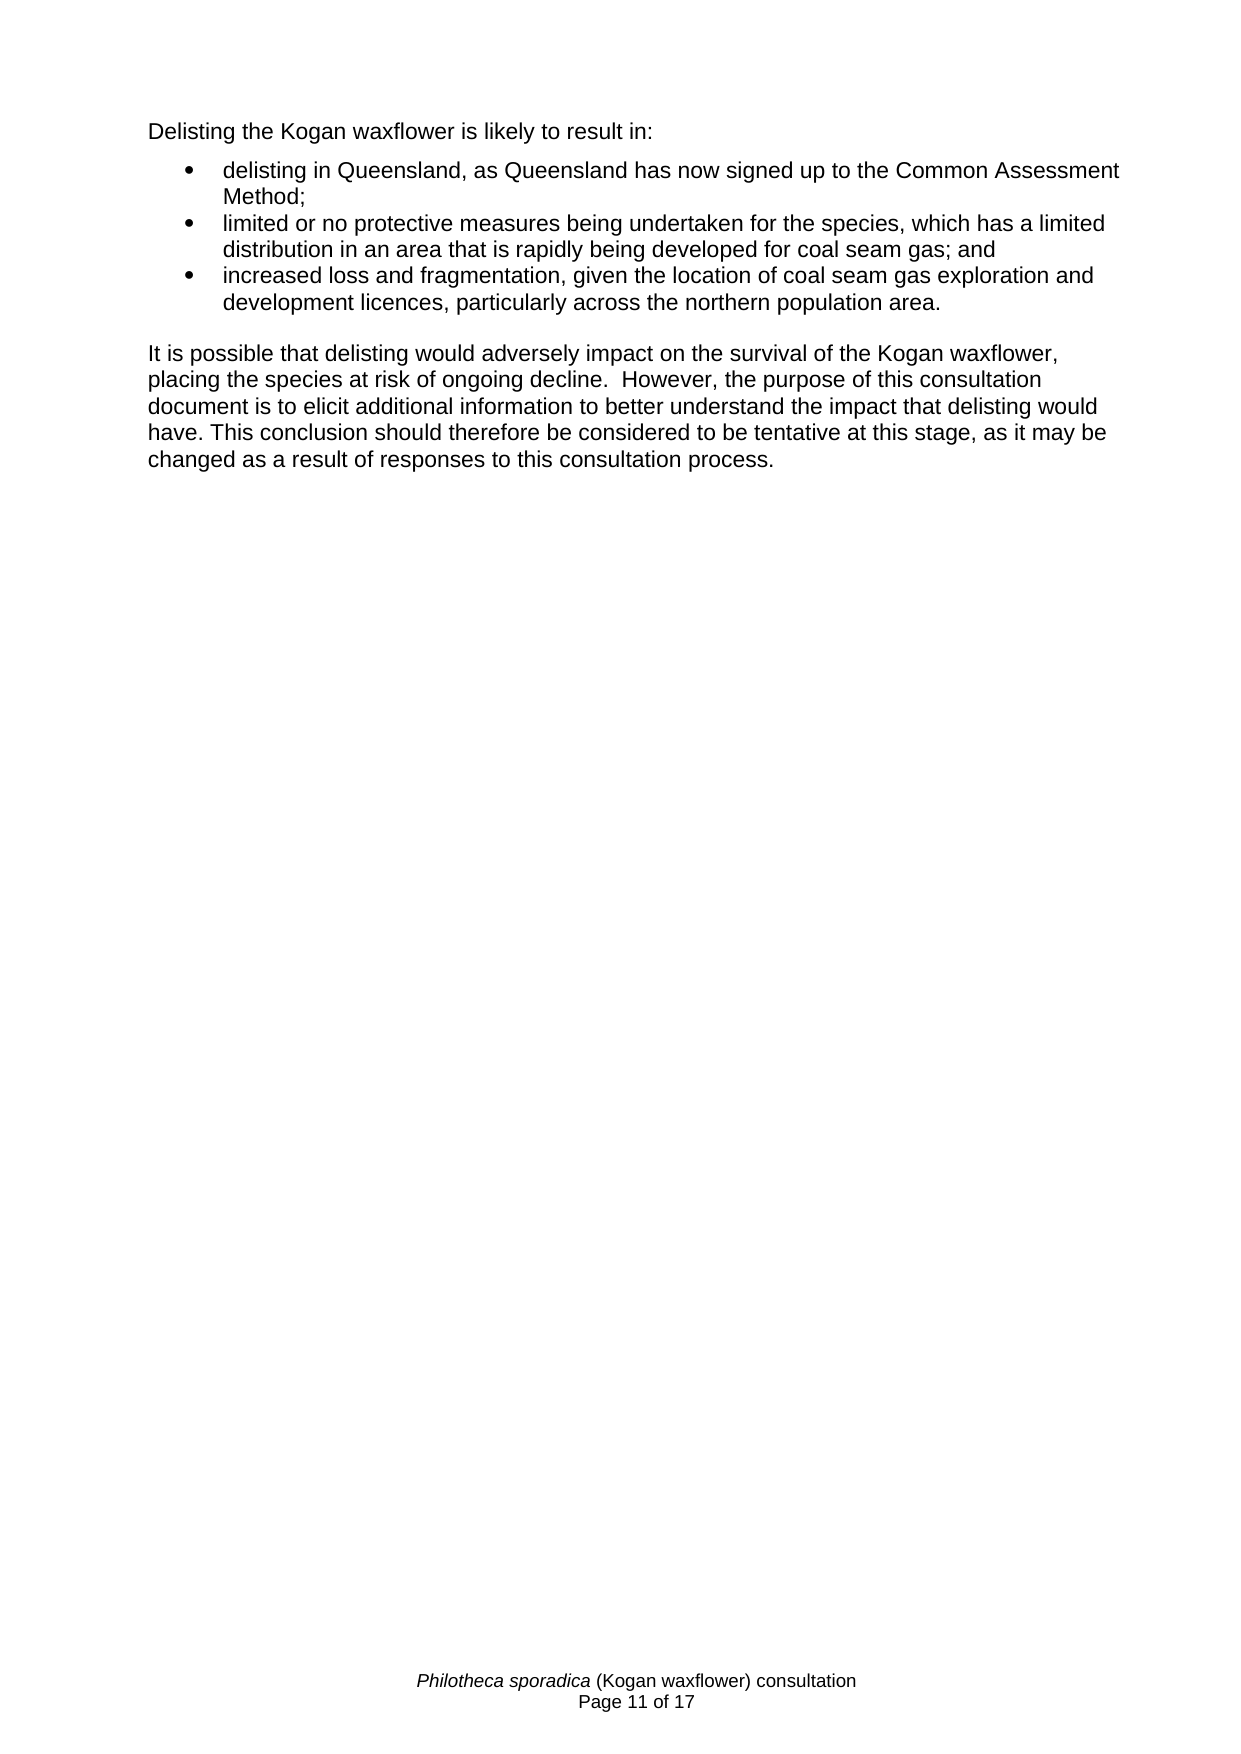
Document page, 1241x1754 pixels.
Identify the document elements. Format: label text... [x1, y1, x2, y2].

list limited or no protective measures being undertaken for the species, which has a limited distribution in an area that is rapidly being developed for coal seam gas; and [185, 210, 1125, 262]
text It is possible that delisting would adversely impact on the survival of the Kogan waxflower, placing the species at risk of ongoing decline. However, the purpose of this consultation document is to elicit additional information to better understand the impact that delisting would have. This conclusion should therefore be considered to be tentative at this stage, as it may be changed as a result of responses to this consultation process. [148, 340, 1125, 472]
list delisting in Queensland, as Queensland has now signed up to the Common Assessment Method; [185, 157, 1125, 210]
text Delisting the Kogan waxflower is likely to result in: [148, 118, 1125, 144]
list increased loss and fragmentation, given the location of coal seam gas exploration and development licences, particularly across the northern population area. [185, 262, 1125, 315]
